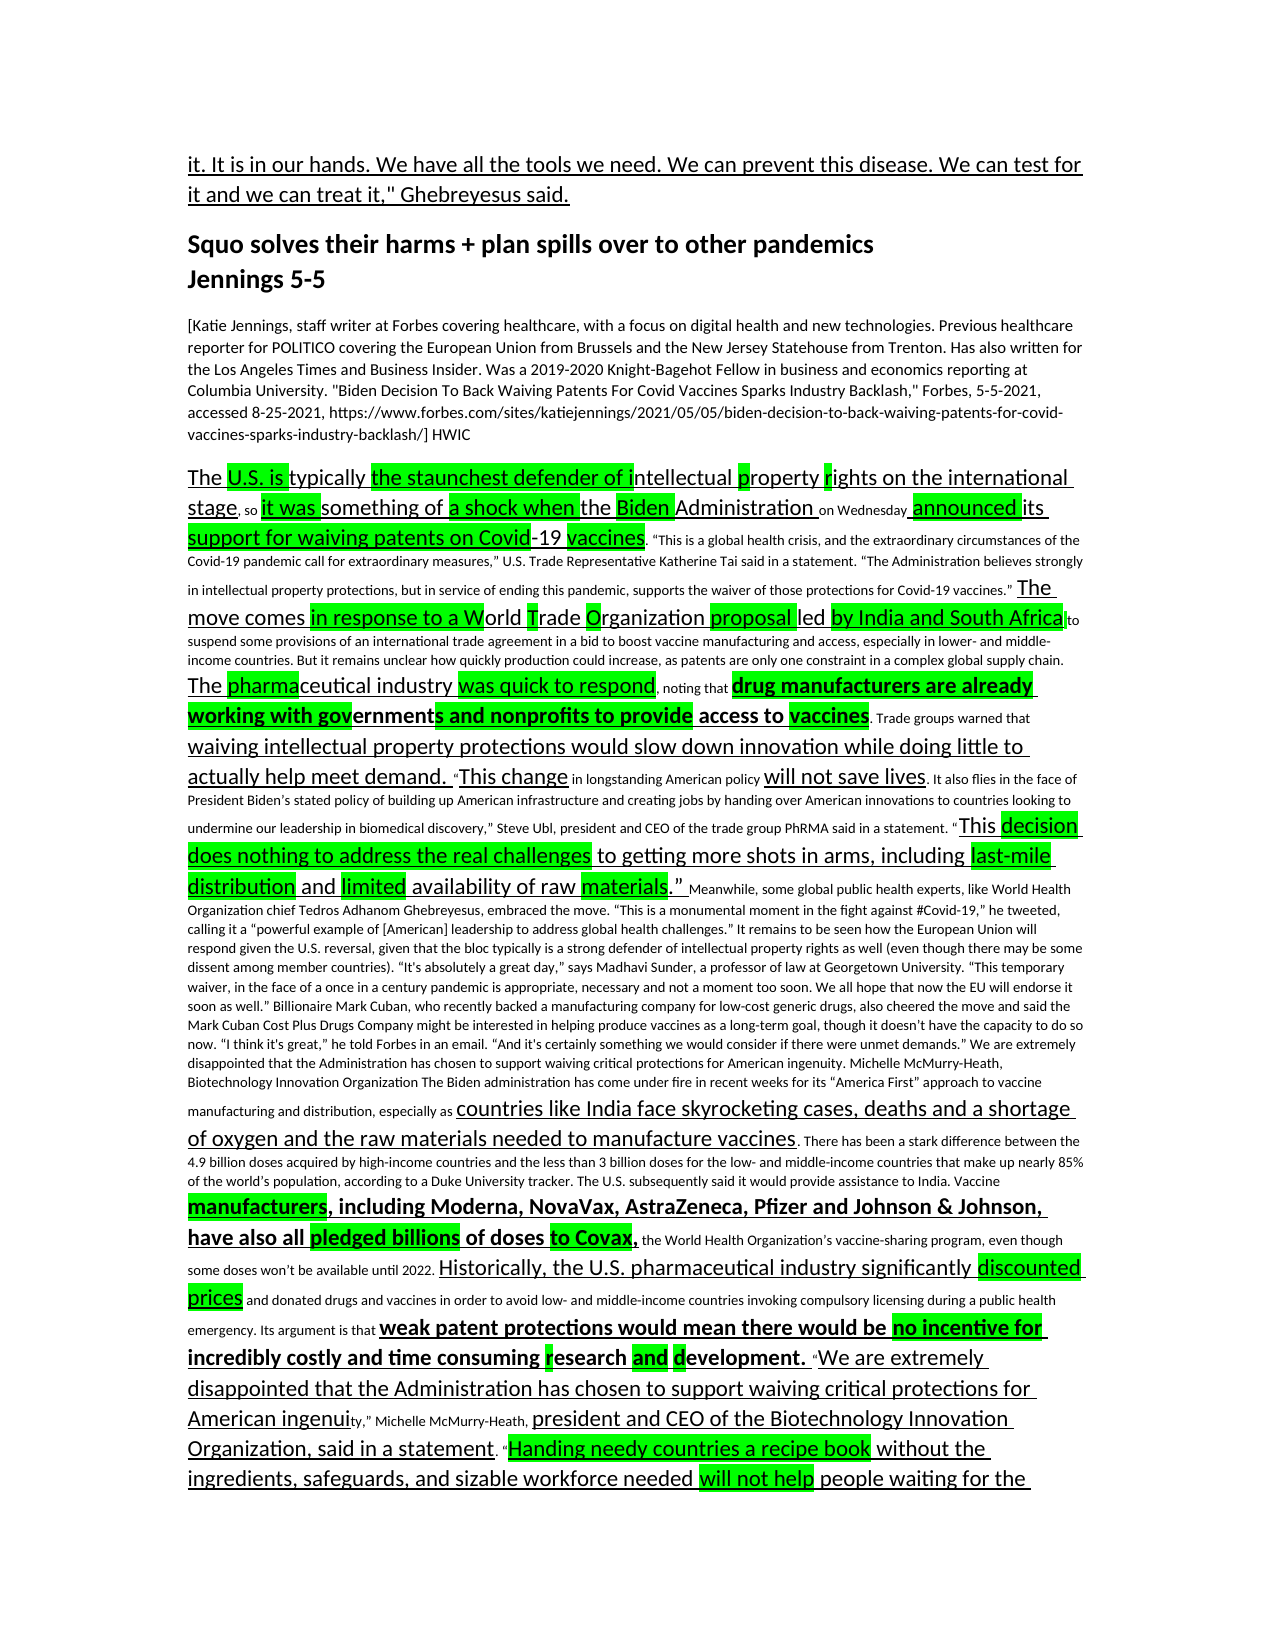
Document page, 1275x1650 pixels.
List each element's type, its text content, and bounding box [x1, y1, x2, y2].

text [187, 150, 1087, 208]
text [187, 463, 1087, 1492]
subtitle Squo solves their harms + plan spills over to other pandemics [187, 227, 1087, 260]
text Jennings 5-5 [187, 263, 1087, 296]
text [Katie Jennings, staff writer at Forbes covering healthcare, with a focus on digital health and new technologies. Previous healthcare reporter for POLITICO covering the European Union from Brussels and the New Jersey Statehouse from Trenton. Has also written for the Los Angeles Times and Business Insider. Was a 2019-2020 Knight-Bagehot Fellow in business and economics reporting at Columbia University. "Biden Decision To Back Waiving Patents For Covid Vaccines Sparks Industry Backlash," Forbes, 5-5-2021, accessed 8-25-2021, https://www.forbes.com/sites/katiejennings/2021/05/05/biden-decision-to-back-waiving-patents-for-covid-vaccines-sparks-industry-backlash/] HWIC [187, 315, 1087, 445]
